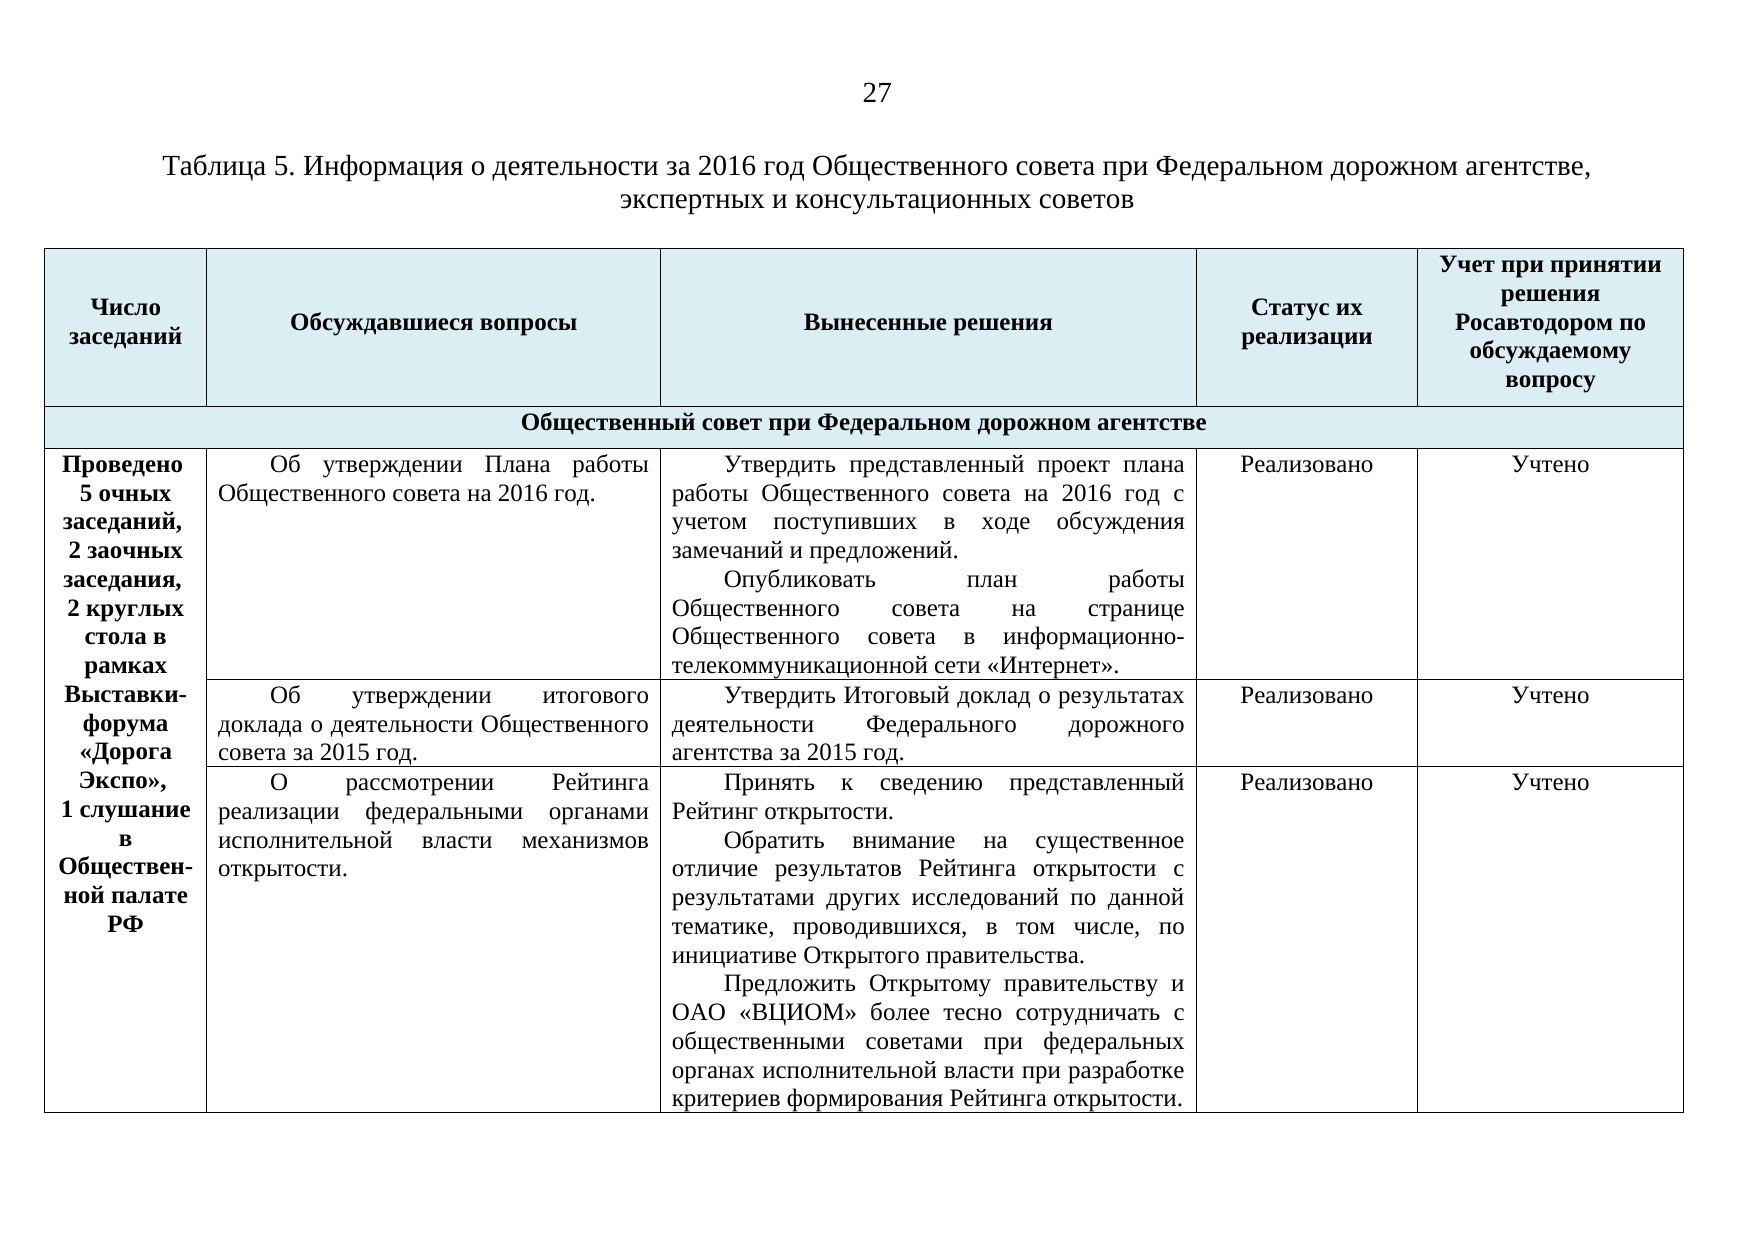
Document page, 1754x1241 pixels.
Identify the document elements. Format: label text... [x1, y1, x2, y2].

text Таблица 5. Информация о деятельности за 2016 год Общественного совета при Федеральном дорожном агентстве, экспертных и консультационных советов [89, 148, 1665, 215]
table_cell Утвердить представленный проект плана работы Общественного совета на 2016 год с учетом поступивших в ходе обсуждения замечаний и предложений. Опубликовать план работы Общественного совета на странице Общественного совета в информационно-телекоммуникационной сети «Интернет». [661, 449, 1196, 679]
table_cell Реализовано [1197, 449, 1417, 679]
table_header Учет при принятии решения Росавтодором по обсуждаемому вопросу [1418, 249, 1683, 406]
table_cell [661, 767, 1196, 1112]
table_cell Учтено [1418, 680, 1683, 766]
table_header Число заседаний [45, 249, 206, 406]
table_cell Реализовано [1197, 767, 1417, 1112]
table_cell Учтено [1418, 767, 1683, 1112]
table_cell Об утверждении итогового доклада о деятельности Общественного совета за 2015 год. [207, 680, 660, 766]
table_cell Учтено [1418, 449, 1683, 679]
table_header Обсуждавшиеся вопросы [207, 249, 660, 406]
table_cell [207, 767, 660, 1112]
table_cell Утвердить Итоговый доклад о результатах деятельности Федерального дорожного агентства за 2015 год. [661, 680, 1196, 766]
table_header Вынесенные решения [661, 249, 1196, 406]
table_header Статус их реализации [1197, 249, 1417, 406]
table_cell Проведено 5 очных заседаний, 2 заочных заседания, 2 круглых стола в рамках Выставки-форума «Дорога Экспо», 1 слушание в Обществен-ной палате РФ [45, 449, 206, 1112]
table_cell Общественный совет при Федеральном дорожном агентстве [45, 407, 1683, 448]
table_cell Реализовано [1197, 680, 1417, 766]
table_cell Об утверждении Плана работы Общественного совета на 2016 год. [207, 449, 660, 679]
